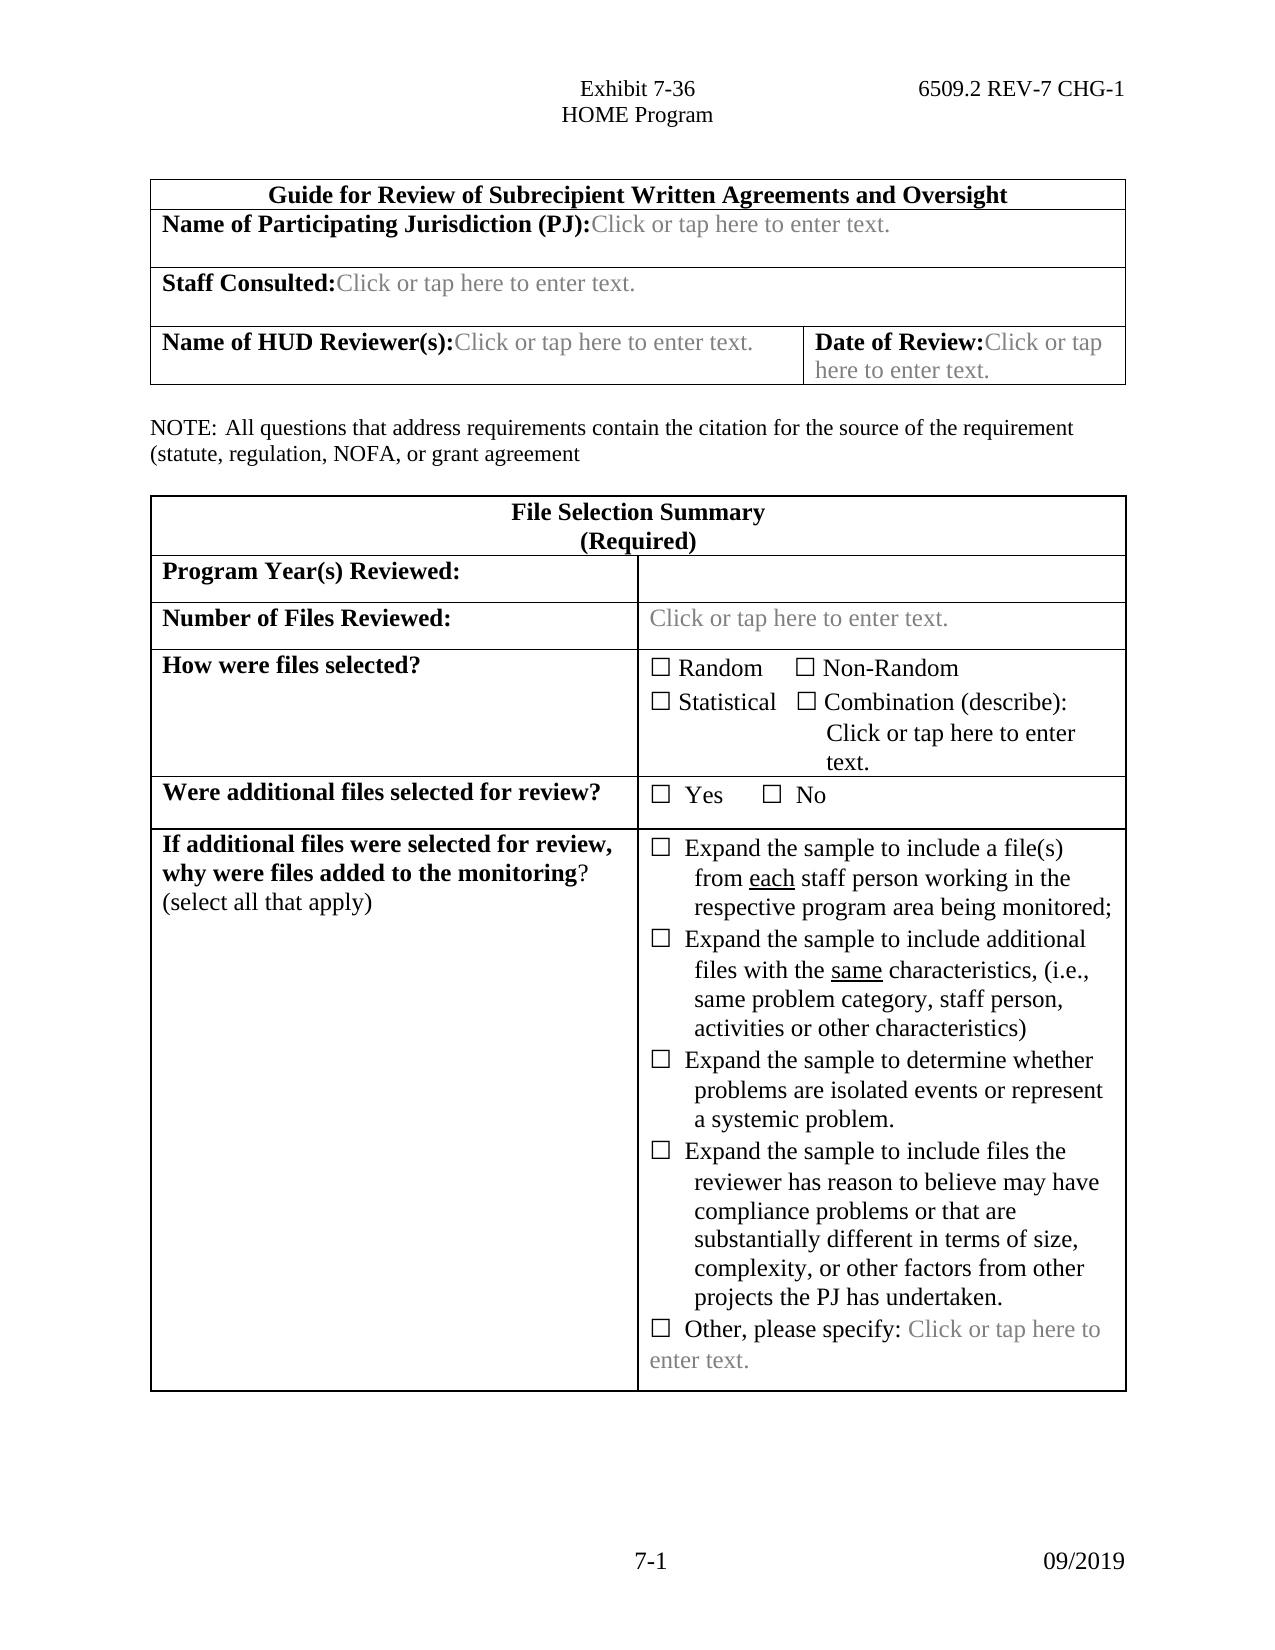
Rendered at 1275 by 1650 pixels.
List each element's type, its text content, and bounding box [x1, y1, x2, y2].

table_header Guide for Review of Subrecipient Written Agreements and Oversight [151, 180, 1125, 208]
table_cell If additional files were selected for review, why were files added to the monitoring? (select all that apply) [152, 830, 637, 1390]
table_cell How were files selected? [152, 650, 637, 776]
table_cell Number of Files Reviewed: [152, 603, 637, 648]
table_cell Staff Consulted: [151, 268, 1125, 326]
table_cell [639, 556, 1125, 601]
table_cell Were additional files selected for review? [152, 777, 637, 828]
table_cell Expand the sample to include a file(s) from each staff person working in the respective program area being monitored; Expand the sample to include additional files with the same characteristics, (i.e., same problem category, staff person, activities or other characteristics) Expand the sample to determine whether problems are isolated events or represent a systemic problem. Expand the sample to include files the reviewer has reason to believe may have compliance problems or that are substantially different in terms of size, complexity, or other factors from other projects the PJ has undertaken. Other, please specify: [639, 830, 1125, 1390]
table_cell Name of HUD Reviewer(s): [151, 327, 803, 384]
table_cell Name of Participating Jurisdiction (PJ): [151, 210, 1125, 267]
table_cell Program Year(s) Reviewed: [152, 556, 637, 601]
table_header File Selection Summary (Required) [152, 497, 1125, 554]
table_cell Random Non-Random Statistical Combination (describe): [639, 650, 1125, 776]
table_cell Date of Review: [804, 327, 1125, 384]
text NOTE: All questions that address requirements contain the citation for the source of the requirement (statute, regulation, NOFA, or grant agreement [150, 414, 1125, 467]
table_cell Yes No [639, 777, 1125, 828]
table_cell [639, 603, 1125, 648]
